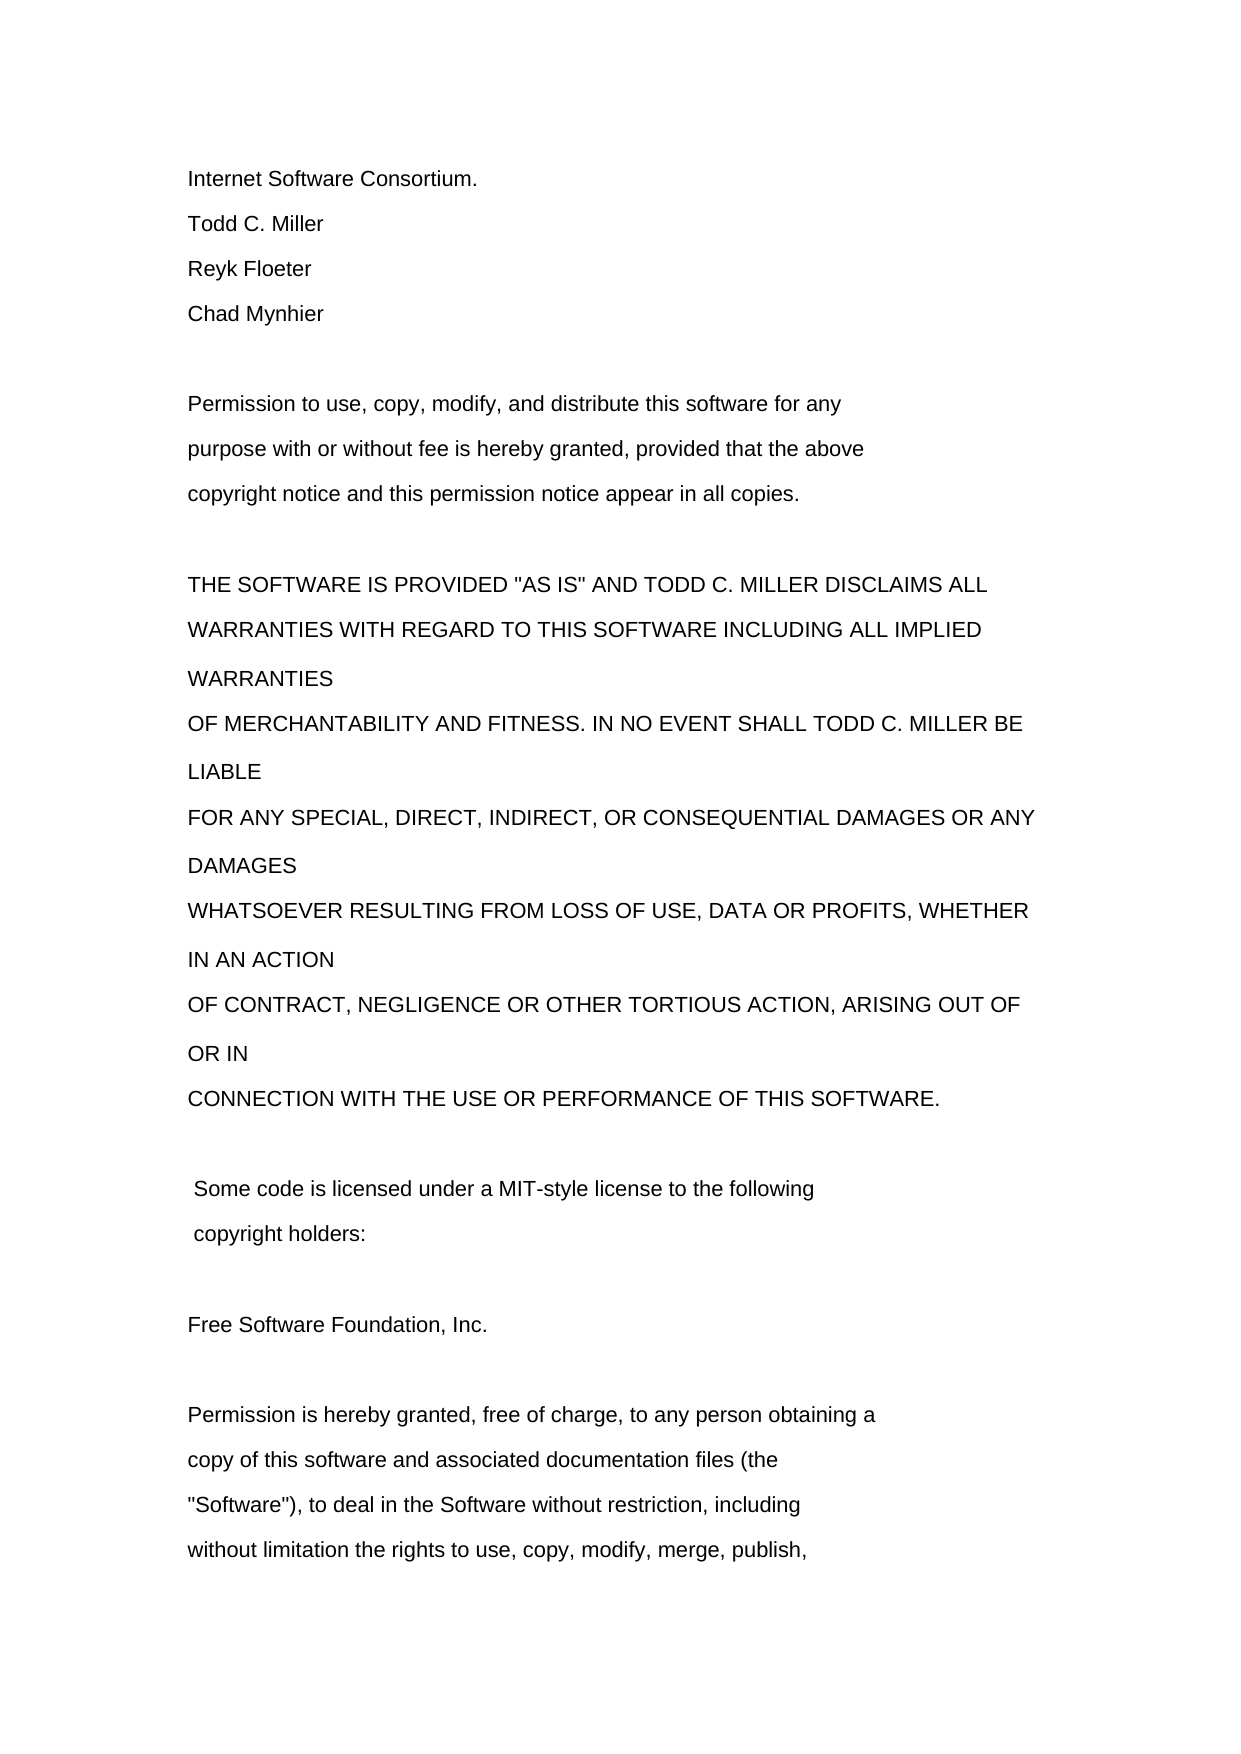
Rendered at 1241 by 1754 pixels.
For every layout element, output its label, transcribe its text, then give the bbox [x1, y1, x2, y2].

text "Software"), to deal in the Software without restriction, including [187, 1488, 1053, 1521]
text Chad Mynhier [187, 297, 1053, 330]
text WARRANTIES WITH REGARD TO THIS SOFTWARE INCLUDING ALL IMPLIED WARRANTIES [187, 613, 1053, 694]
text OF MERCHANTABILITY AND FITNESS. IN NO EVENT SHALL TODD C. MILLER BE LIABLE [187, 707, 1053, 788]
text without limitation the rights to use, copy, modify, merge, publish, [187, 1533, 1053, 1566]
text Permission to use, copy, modify, and distribute this software for any [187, 387, 1053, 420]
text FOR ANY SPECIAL, DIRECT, INDIRECT, OR CONSEQUENTIAL DAMAGES OR ANY DAMAGES [187, 801, 1053, 882]
text Some code is licensed under a MIT-style license to the following [187, 1172, 1053, 1205]
text copy of this software and associated documentation files (the [187, 1443, 1053, 1476]
text purpose with or without fee is hereby granted, provided that the above [187, 433, 1053, 465]
text THE SOFTWARE IS PROVIDED "AS IS" AND TODD C. MILLER DISCLAIMS ALL [187, 568, 1053, 600]
text WHATSOEVER RESULTING FROM LOSS OF USE, DATA OR PROFITS, WHETHER IN AN ACTION [187, 894, 1053, 976]
text OF CONTRACT, NEGLIGENCE OR OTHER TORTIOUS ACTION, ARISING OUT OF OR IN [187, 988, 1053, 1070]
text Permission is hereby granted, free of charge, to any person obtaining a [187, 1398, 1053, 1431]
text Internet Software Consortium. [187, 162, 1053, 194]
text CONNECTION WITH THE USE OR PERFORMANCE OF THIS SOFTWARE. [187, 1082, 1053, 1115]
text Reyk Floeter [187, 252, 1053, 285]
text Todd C. Miller [187, 207, 1053, 239]
text copyright notice and this permission notice appear in all copies. [187, 478, 1053, 510]
text copyright holders: [187, 1218, 1053, 1250]
text Free Software Foundation, Inc. [187, 1308, 1053, 1340]
